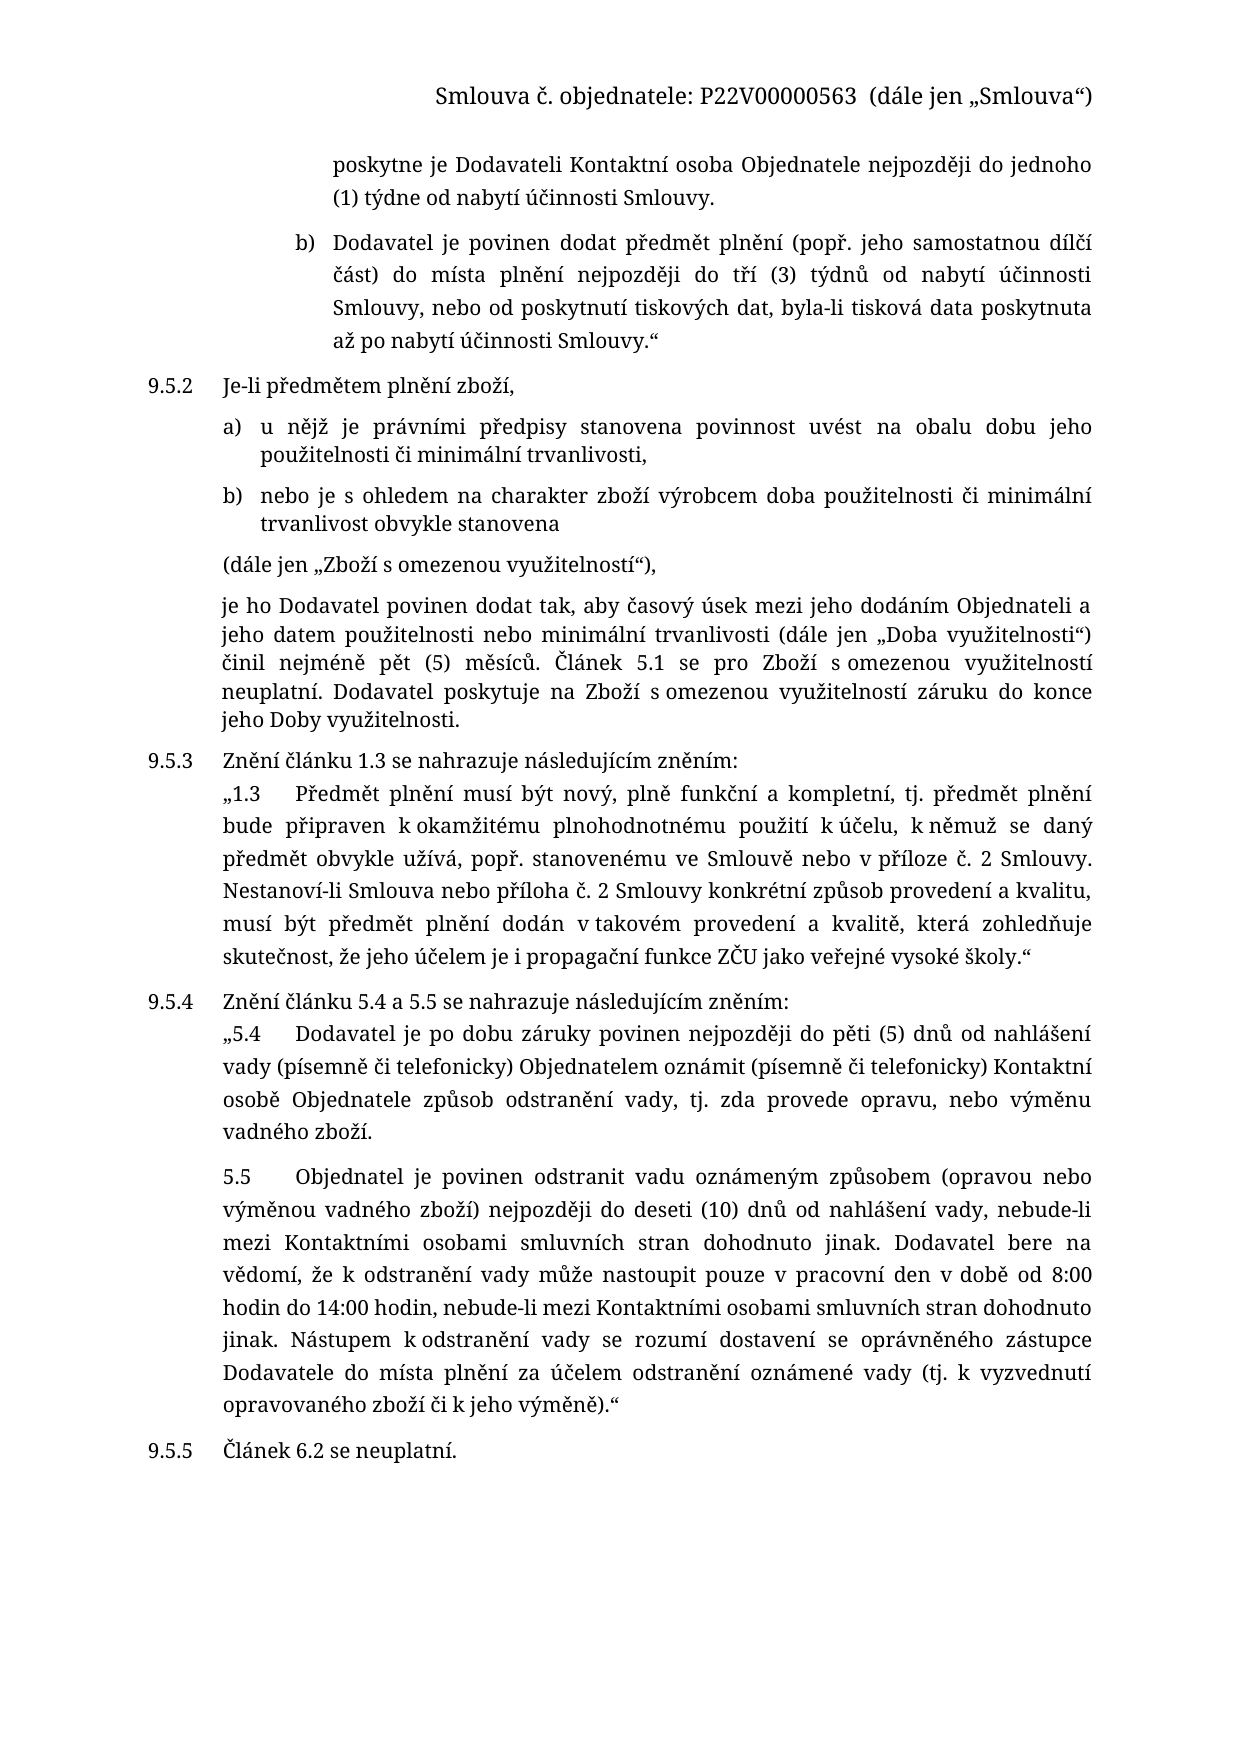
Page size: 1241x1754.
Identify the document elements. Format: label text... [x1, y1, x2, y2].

list Znění článku 5.4 a 5.5 se nahrazuje následujícím zněním: [148, 987, 1093, 1015]
list Je-li předmětem plnění zboží, [148, 371, 1093, 399]
list nebo je s ohledem na charakter zboží výrobcem doba použitelnosti či minimální trvanlivost obvykle stanovena [223, 481, 1093, 538]
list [295, 150, 1093, 211]
list 5.5 Objednatel je povinen odstranit vadu oznámeným způsobem (opravou nebo výměnou vadného zboží) nejpozději do deseti (10) dnů od nahlášení vady, nebude-li mezi Kontaktními osobami smluvních stran dohodnuto jinak. Dodavatel bere na vědomí, že k odstranění vady může nastoupit pouze v pracovní den v době od 8:00 hodin do 14:00 hodin, nebude-li mezi Kontaktními osobami smluvních stran dohodnuto jinak. Nástupem k odstranění vady se rozumí dostavení se oprávněného zástupce Dodavatele do místa plnění za účelem odstranění oznámené vady (tj. k vyzvednutí opravovaného zboží či k jeho výměně).“ [223, 1162, 1093, 1419]
list Dodavatel je povinen dodat předmět plnění (popř. jeho samostatnou dílčí část) do místa plnění nejpozději do tří (3) týdnů od nabytí účinnosti Smlouvy, nebo od poskytnutí tiskových dat, byla-li tisková data poskytnuta až po nabytí účinnosti Smlouvy.“ [295, 228, 1093, 354]
list Článek 6.2 se neuplatní. [148, 1436, 1093, 1464]
list Znění článku 1.3 se nahrazuje následujícím zněním: [148, 746, 1093, 774]
text je ho Dodavatel povinen dodat tak, aby časový úsek mezi jeho dodáním Objednateli a jeho datem použitelnosti nebo minimální trvanlivosti (dále jen „Doba využitelnosti“) činil nejméně pět (5) měsíců. Článek 5.1 se pro Zboží s omezenou využitelností neuplatní. Dodavatel poskytuje na Zboží s omezenou využitelností záruku do konce jeho Doby využitelnosti. [221, 591, 1093, 734]
list „1.3 Předmět plnění musí být nový, plně funkční a kompletní, tj. předmět plnění bude připraven k okamžitému plnohodnotnému použití k účelu, k němuž se daný předmět obvykle užívá, popř. stanovenému ve Smlouvě nebo v příloze č. 2 Smlouvy. Nestanoví-li Smlouva nebo příloha č. 2 Smlouvy konkrétní způsob provedení a kvalitu, musí být předmět plnění dodán v takovém provedení a kvalitě, která zohledňuje skutečnost, že jeho účelem je i propagační funkce ZČU jako veřejné vysoké školy.“ [223, 779, 1093, 970]
text (dále jen „Zboží s omezenou využitelností“), [223, 551, 1093, 579]
list „5.4 Dodavatel je po dobu záruky povinen nejpozději do pěti (5) dnů od nahlášení vady (písemně či telefonicky) Objednatelem oznámit (písemně či telefonicky) Kontaktní osobě Objednatele způsob odstranění vady, tj. zda provede opravu, nebo výměnu vadného zboží. [223, 1019, 1093, 1146]
list u nějž je právními předpisy stanovena povinnost uvést na obalu dobu jeho použitelnosti či minimální trvanlivosti, [223, 412, 1093, 469]
